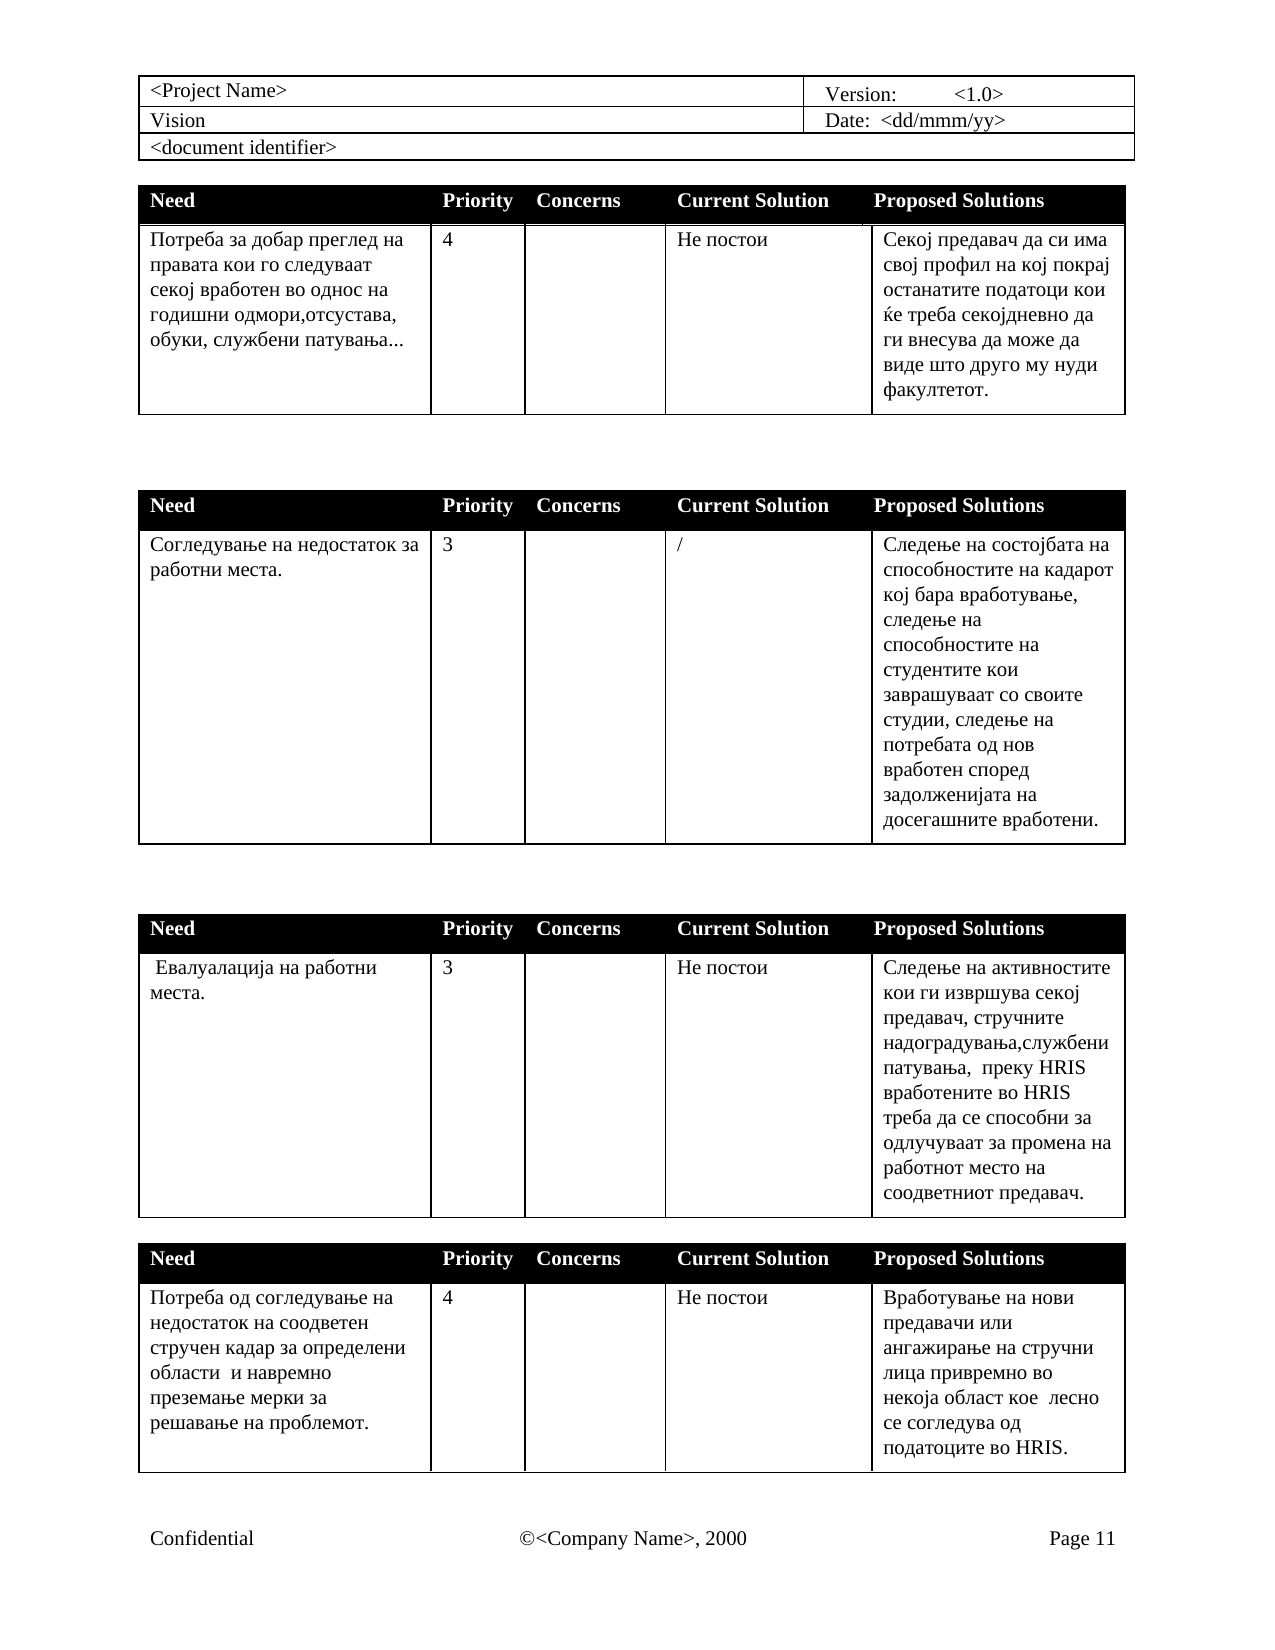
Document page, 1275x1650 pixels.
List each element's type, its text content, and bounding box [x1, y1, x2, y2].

table_header Proposed Solutions [863, 187, 1124, 224]
table_header Need [140, 1245, 430, 1282]
table_cell Потреба за добар преглед на правата кои го следуваат секој вработен во однос на годишни одмори,отсустава, обуки, службени патувања... [140, 226, 430, 413]
table_cell Согледување на недостаток за работни места. [140, 531, 430, 843]
table_cell Следење на активностите кои ги извршува секој предавач, стручните надоградувања,службени патувања, преку HRIS вработените во HRIS треба да се способни за одлучуваат за промена на работнот место на соодветниот предавач. [873, 954, 1124, 1217]
table_header Proposed Solutions [863, 492, 1124, 529]
table_header Priority [432, 187, 524, 224]
table_cell Не постои [666, 954, 871, 1217]
table_cell Не постои [666, 226, 871, 413]
table_cell Вработување на нови предавачи или ангажирање на стручни лица привремно во некоја област кое лесно се согледува од податоците во HRIS. [873, 1284, 1124, 1471]
table_header Current Solution [666, 1245, 862, 1282]
table_cell Потреба од согледување на недостаток на соодветен стручен кадар за определени области и навремно преземање мерки за решавање на проблемот. [140, 1284, 430, 1471]
table_header Concerns [526, 492, 665, 529]
table_header Priority [432, 1245, 524, 1282]
table_header Concerns [526, 187, 665, 224]
table_cell [526, 954, 665, 1217]
table_cell 4 [432, 1284, 524, 1471]
table_cell [526, 531, 665, 843]
table_cell [526, 226, 665, 413]
table_header Need [140, 915, 430, 953]
table_header Need [140, 492, 430, 529]
table_header Priority [432, 915, 524, 953]
table_cell Не постои [666, 1284, 871, 1471]
table_header Concerns [526, 915, 665, 953]
table_cell 4 [432, 226, 524, 413]
table_header Priority [432, 492, 524, 529]
table_header Current Solution [666, 492, 862, 529]
table_cell Евалуалација на работни места. [140, 954, 430, 1217]
table_header Proposed Solutions [863, 1245, 1124, 1282]
table_header Current Solution [666, 187, 862, 224]
table_header Proposed Solutions [863, 915, 1124, 953]
table_header Concerns [526, 1245, 665, 1282]
table_cell Секој предавач да си има свој профил на кој покрај останатите податоци кои ќе треба секојдневно да ги внесува да може да виде што друго му нуди факултетот. [873, 226, 1124, 413]
table_cell [526, 1284, 665, 1471]
table_header Current Solution [666, 915, 862, 953]
table_header Need [140, 187, 430, 224]
table_cell Следење на состојбата на способностите на кадарот кој бара вработување, следење на способностите на студентите кои заврашуваат со своите студии, следење на потребата од нов вработен според задолженијата на досегашните вработени. [873, 531, 1124, 843]
table_cell 3 [432, 954, 524, 1217]
table_cell / [666, 531, 871, 843]
table_cell 3 [432, 531, 524, 843]
